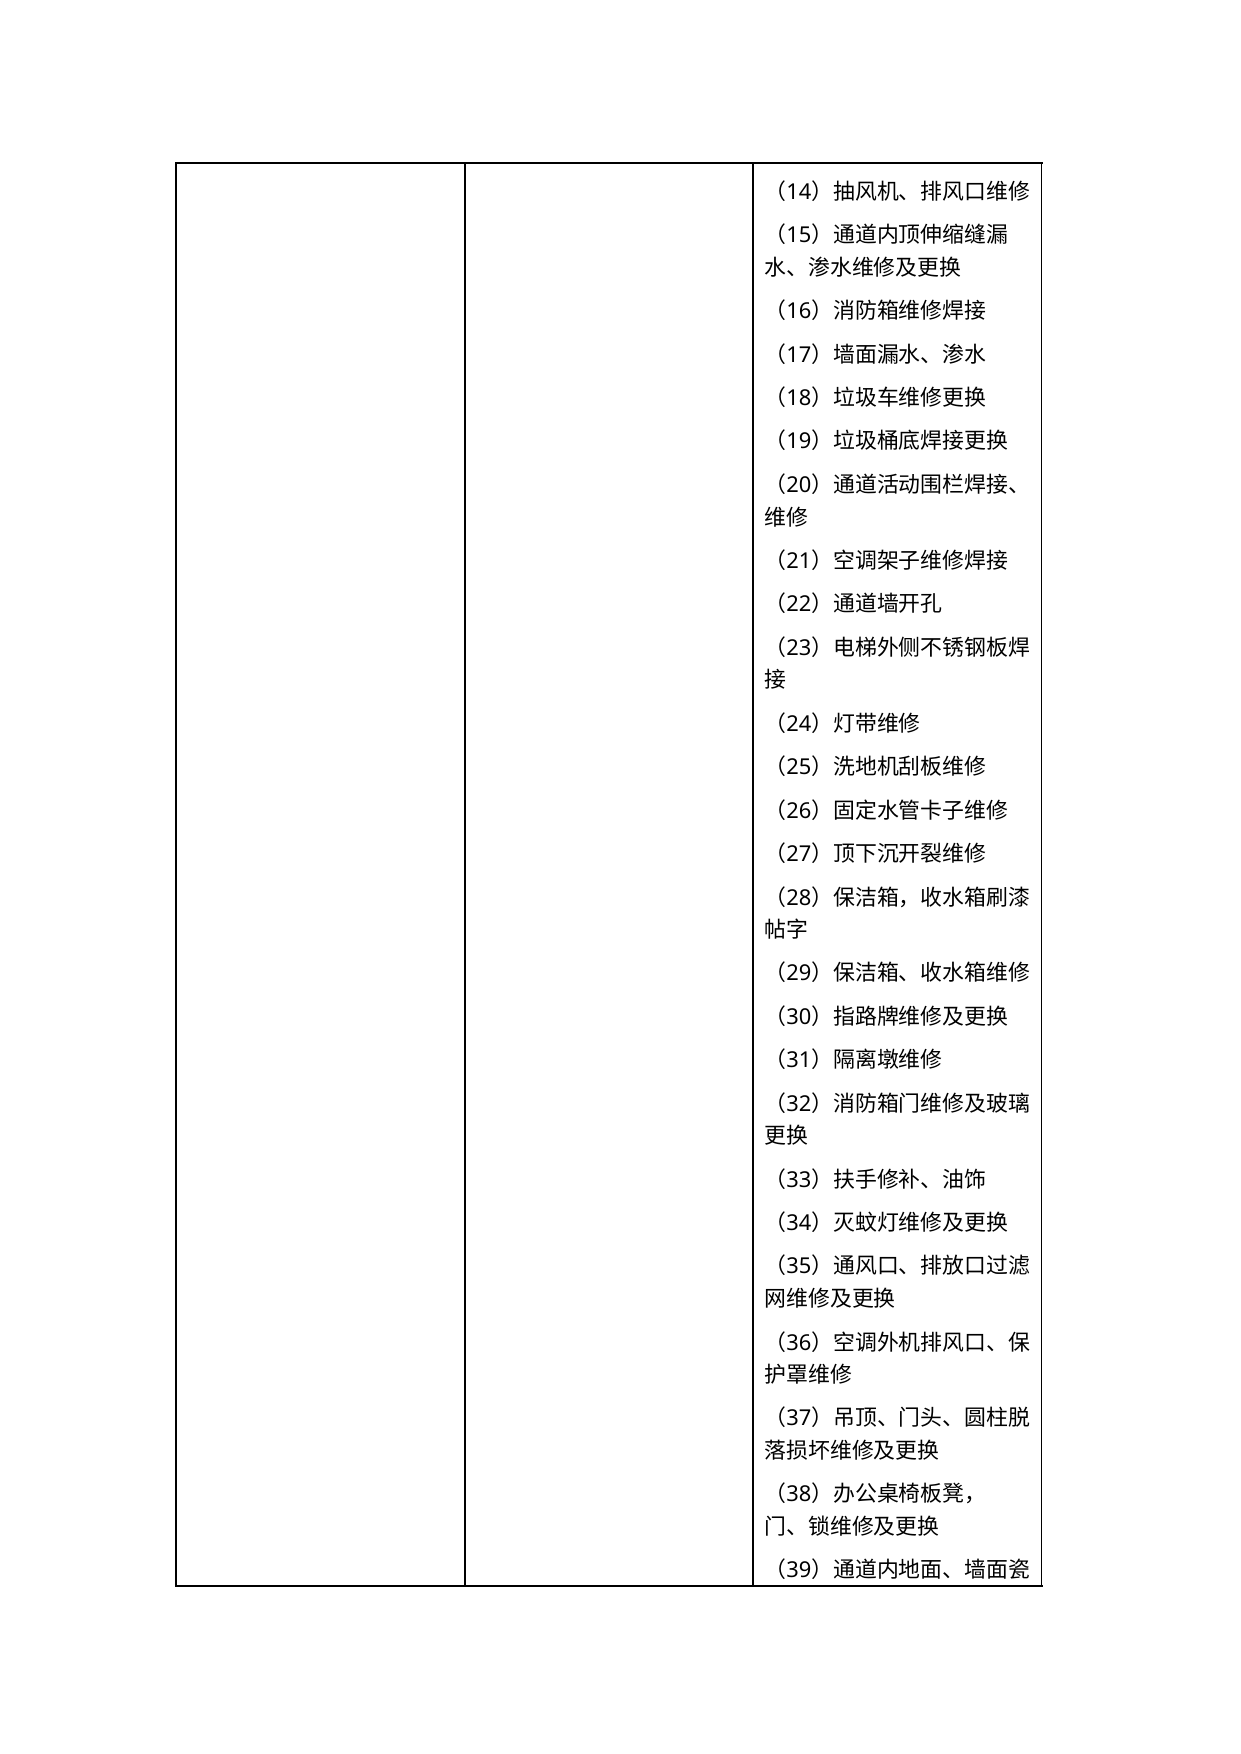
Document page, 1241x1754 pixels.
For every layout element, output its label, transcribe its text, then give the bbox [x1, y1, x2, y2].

table_cell 1 [177, 164, 464, 1585]
table_cell [466, 164, 752, 1585]
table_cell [754, 164, 1041, 1585]
